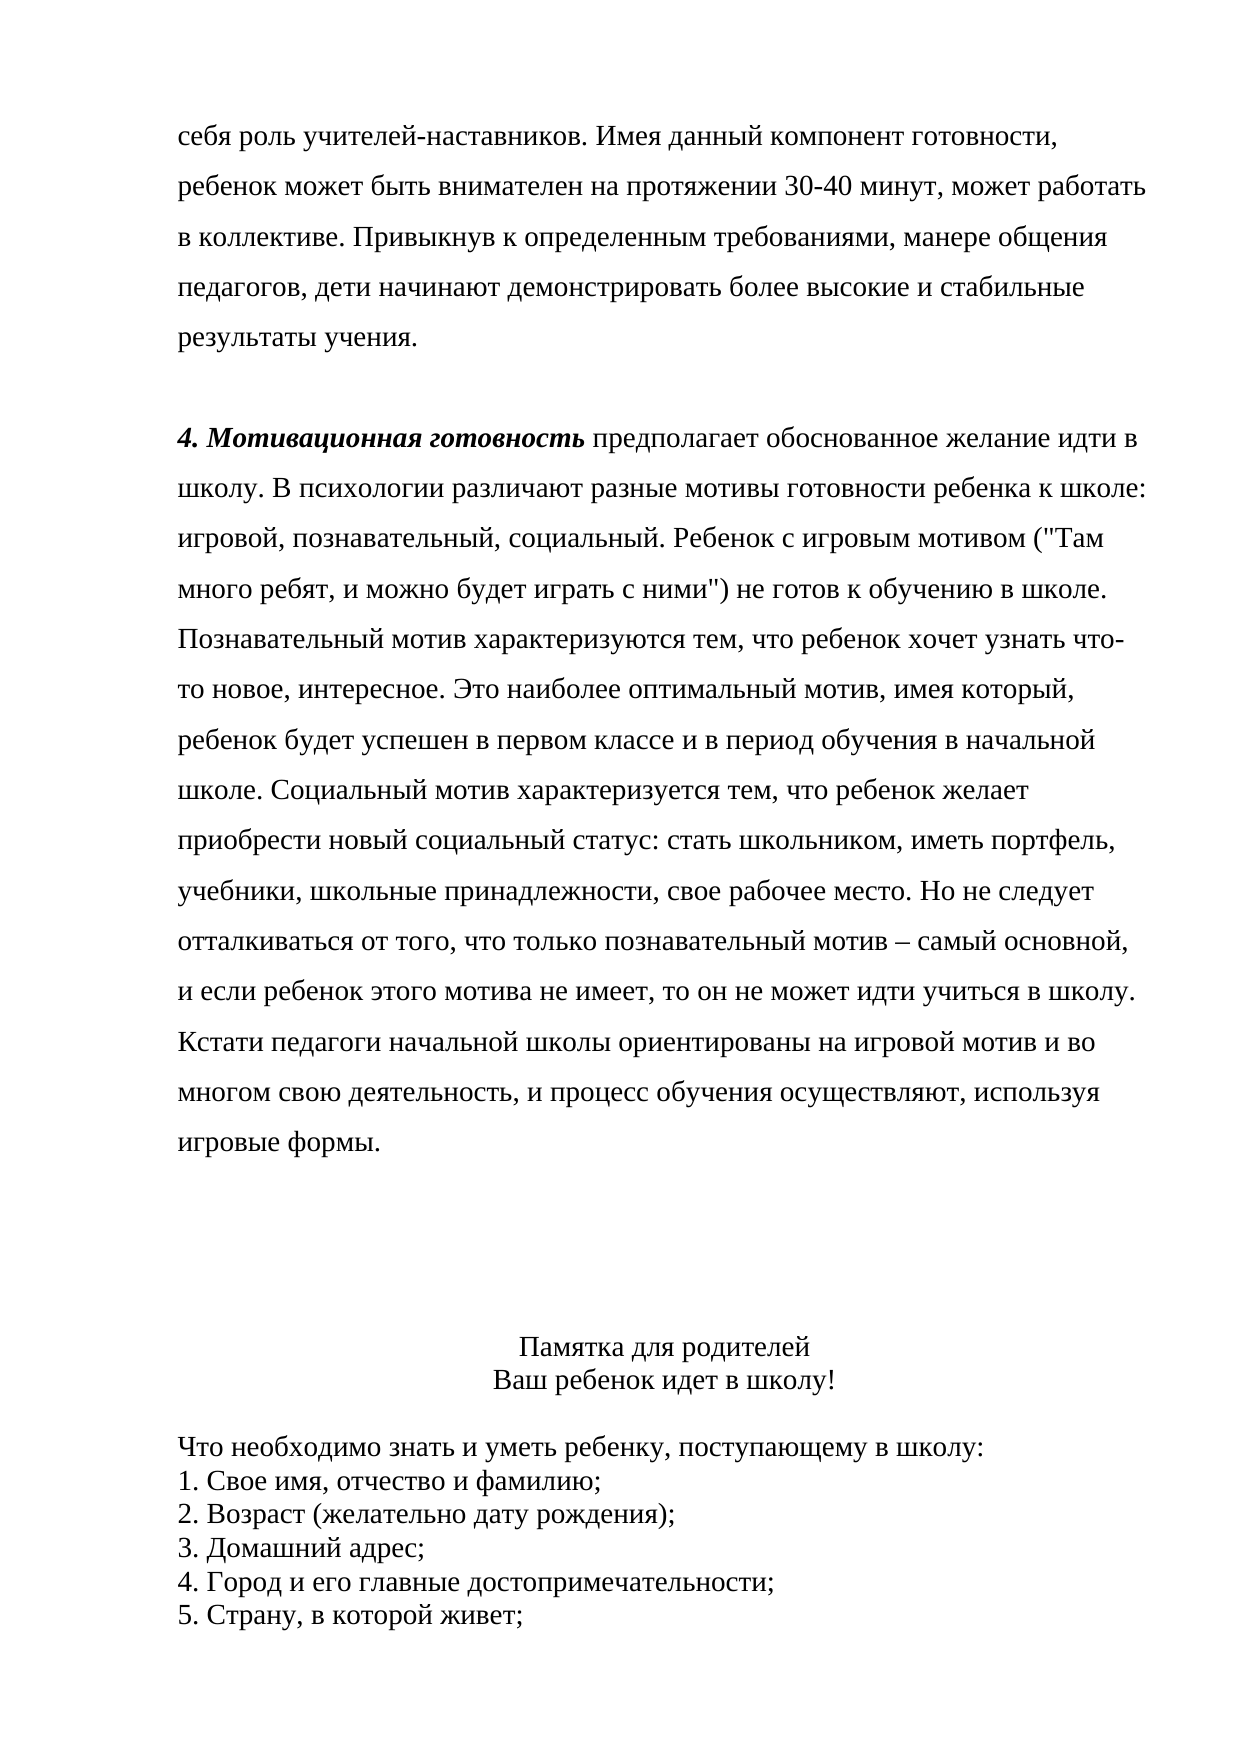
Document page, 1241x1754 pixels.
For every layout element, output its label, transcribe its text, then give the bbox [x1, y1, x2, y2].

text 2. Возраст (желательно дату рождения); [177, 1497, 1152, 1530]
text 4. Мотивационная готовность предполагает обоснованное желание идти в школу. В психологии различают разные мотивы готовности ребенка к школе: игровой, познавательный, социальный. Ребенок с игровым мотивом ("Там много ребят, и можно будет играть с ними") не готов к обучению в школе. Познавательный мотив характеризуются тем, что ребенок хочет узнать что-то новое, интересное. Это наиболее оптимальный мотив, имея который, ребенок будет успешен в первом классе и в период обучения в начальной школе. Социальный мотив характеризуется тем, что ребенок желает приобрести новый социальный статус: стать школьником, иметь портфель, учебники, школьные принадлежности, свое рабочее место. Но не следует отталкиваться от того, что только познавательный мотив – самый основной, и если ребенок этого мотива не имеет, то он не может идти учиться в школу. Кстати педагоги начальной школы ориентированы на игровой мотив и во многом свою деятельность, и процесс обучения осуществляют, используя игровые формы. [177, 420, 1152, 1158]
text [177, 118, 1152, 353]
text 3. Домашний адрес; [177, 1530, 1152, 1564]
text Памятка для родителей [177, 1329, 1152, 1362]
text Что необходимо знать и уметь ребенку, поступающему в школу: [177, 1429, 1152, 1463]
text 5. Страну, в которой живет; [177, 1597, 1152, 1631]
text 1. Свое имя, отчество и фамилию; [177, 1463, 1152, 1497]
text Ваш ребенок идет в школу! [177, 1362, 1152, 1396]
text 4. Город и его главные достопримечательности; [177, 1564, 1152, 1597]
